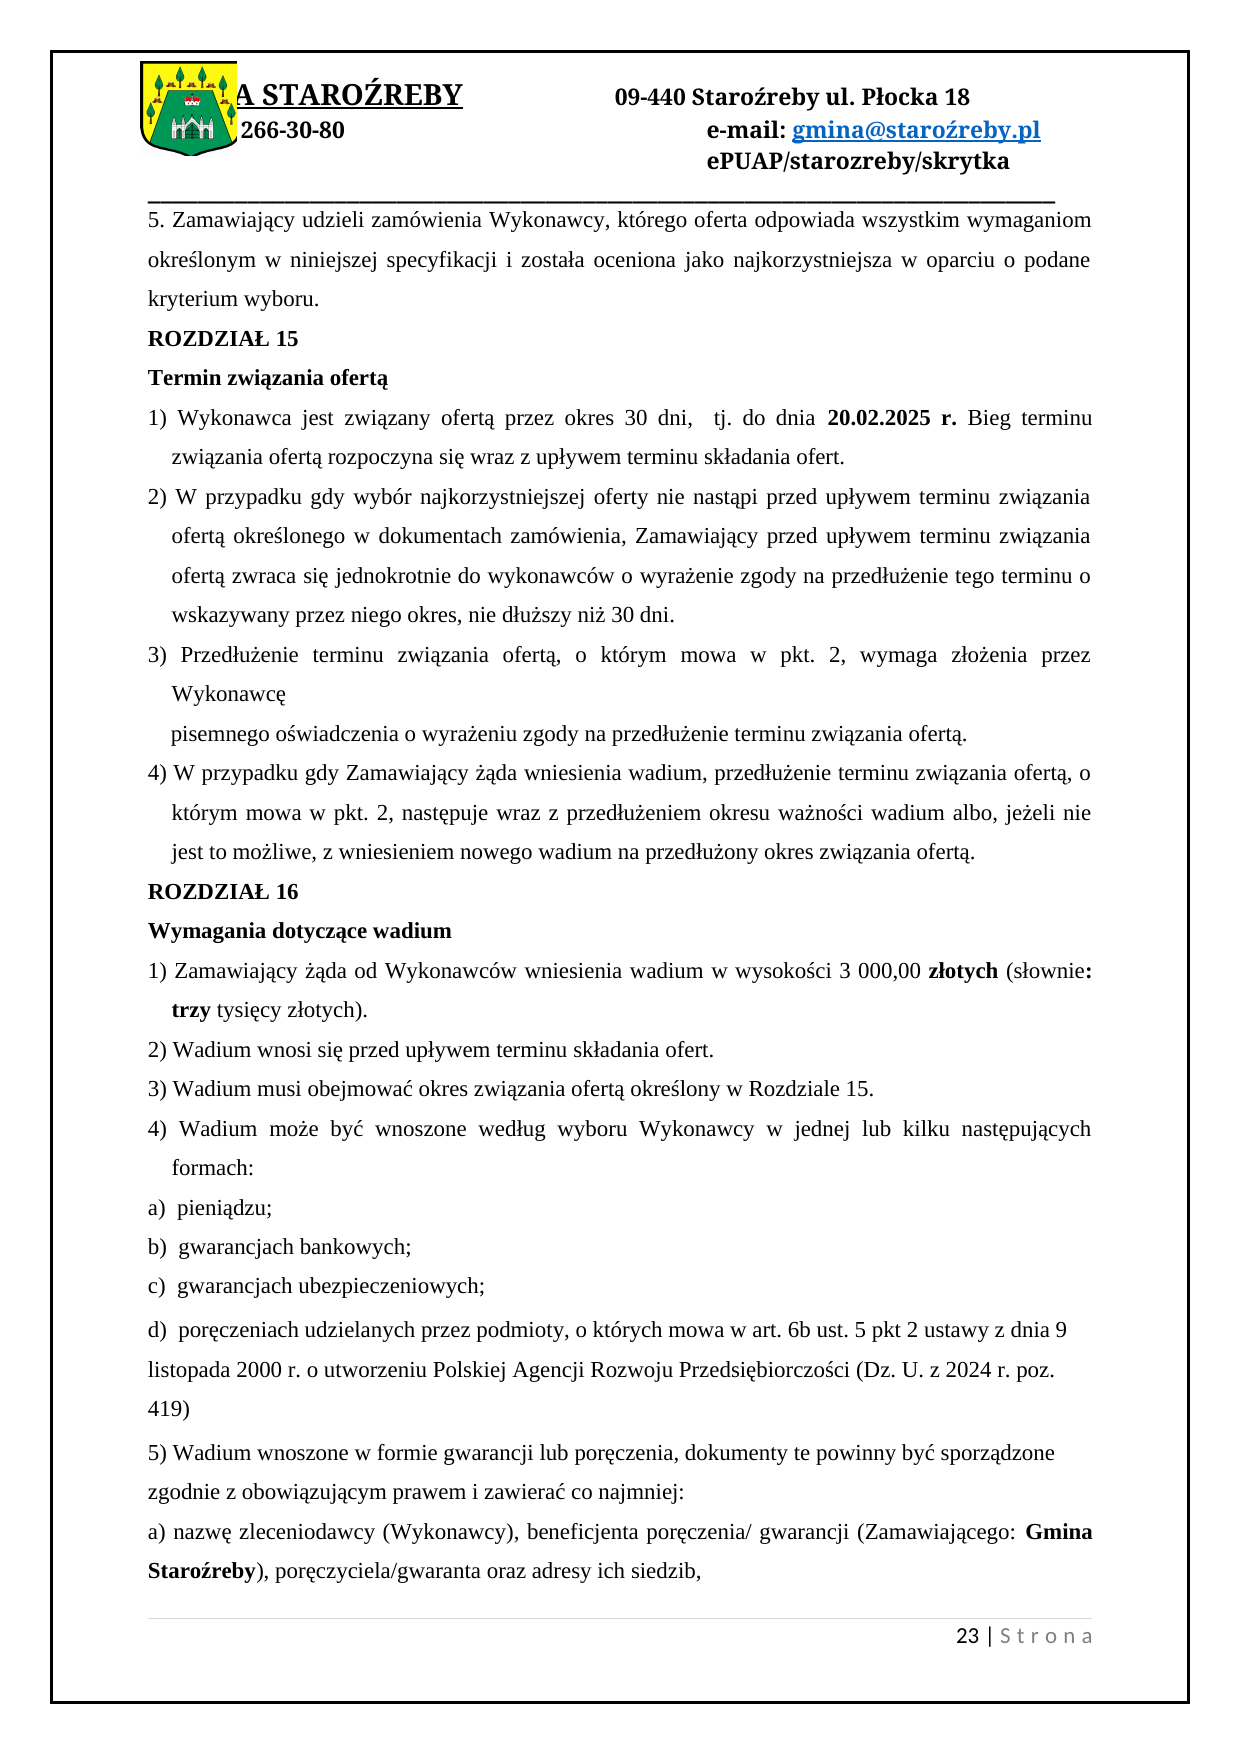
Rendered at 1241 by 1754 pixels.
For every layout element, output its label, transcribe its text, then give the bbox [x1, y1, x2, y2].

text b) gwarancjach bankowych; [148, 1233, 1092, 1259]
subtitle d) poręczeniach udzielanych przez podmioty, o których mowa w art. 6b ust. 5 pkt 2 ustawy z dnia 9 listopada 2000 r. o utworzeniu Polskiej Agencji Rozwoju Przedsiębiorczości (Dz. U. z 2024 r. poz. 419) [148, 1316, 1092, 1421]
text 3) Przedłużenie terminu związania ofertą, o którym mowa w pkt. 2, wymaga złożenia przez Wykonawcę [148, 641, 1092, 707]
text 4) W przypadku gdy Zamawiający żąda wniesienia wadium, przedłużenie terminu związania ofertą, o którym mowa w pkt. 2, następuje wraz z przedłużeniem okresu ważności wadium albo, jeżeli nie jest to możliwe, z wniesieniem nowego wadium na przedłużony okres związania ofertą. [148, 759, 1092, 864]
text 4) Wadium może być wnoszone według wyboru Wykonawcy w jednej lub kilku następujących formach: [148, 1114, 1092, 1180]
text c) gwarancjach ubezpieczeniowych; [148, 1272, 1092, 1299]
text 5. Zamawiający udzieli zamówienia Wykonawcy, którego oferta odpowiada wszystkim wymaganiom określonym w niniejszej specyfikacji i została oceniona jako najkorzystniejsza w oparciu o podane kryterium wyboru. [148, 207, 1092, 312]
text a) nazwę zleceniodawcy (Wykonawcy), beneficjenta poręczenia/ gwarancji (Zamawiającego: Gmina Staroźreby), poręczyciela/gwaranta oraz adresy ich siedzib, [148, 1518, 1092, 1583]
text pisemnego oświadczenia o wyrażeniu zgody na przedłużenie terminu związania ofertą. [148, 720, 1092, 746]
text ROZDZIAŁ 16 [148, 878, 1092, 904]
text 1) Wykonawca jest związany ofertą przez okres 30 dni, tj. do dnia 20.02.2025 r. Bieg terminu związania ofertą rozpoczyna się wraz z upływem terminu składania ofert. [148, 404, 1092, 470]
text 2) W przypadku gdy wybór najkorzystniejszej oferty nie nastąpi przed upływem terminu związania ofertą określonego w dokumentach zamówienia, Zamawiający przed upływem terminu związania ofertą zwraca się jednokrotnie do wykonawców o wyrażenie zgody na przedłużenie tego terminu o wskazywany przez niego okres, nie dłuższy niż 30 dni. [148, 483, 1092, 628]
subtitle 5) Wadium wnoszone w formie gwarancji lub poręczenia, dokumenty te powinny być sporządzone zgodnie z obowiązującym prawem i zawierać co najmniej: [148, 1439, 1092, 1504]
text Wymagania dotyczące wadium [148, 917, 1092, 943]
picture [140, 61, 237, 156]
text ROZDZIAŁ 15 [148, 325, 1092, 351]
text 1) Zamawiający żąda od Wykonawców wniesienia wadium w wysokości 3 000,00 złotych (słownie: trzy tysięcy złotych). [148, 957, 1092, 1022]
text 2) Wadium wnosi się przed upływem terminu składania ofert. [148, 1036, 1092, 1062]
text Termin związania ofertą [148, 364, 1092, 391]
text a) pieniądzu; [148, 1193, 1092, 1220]
text 3) Wadium musi obejmować okres związania ofertą określony w Rozdziale 15. [148, 1075, 1092, 1101]
